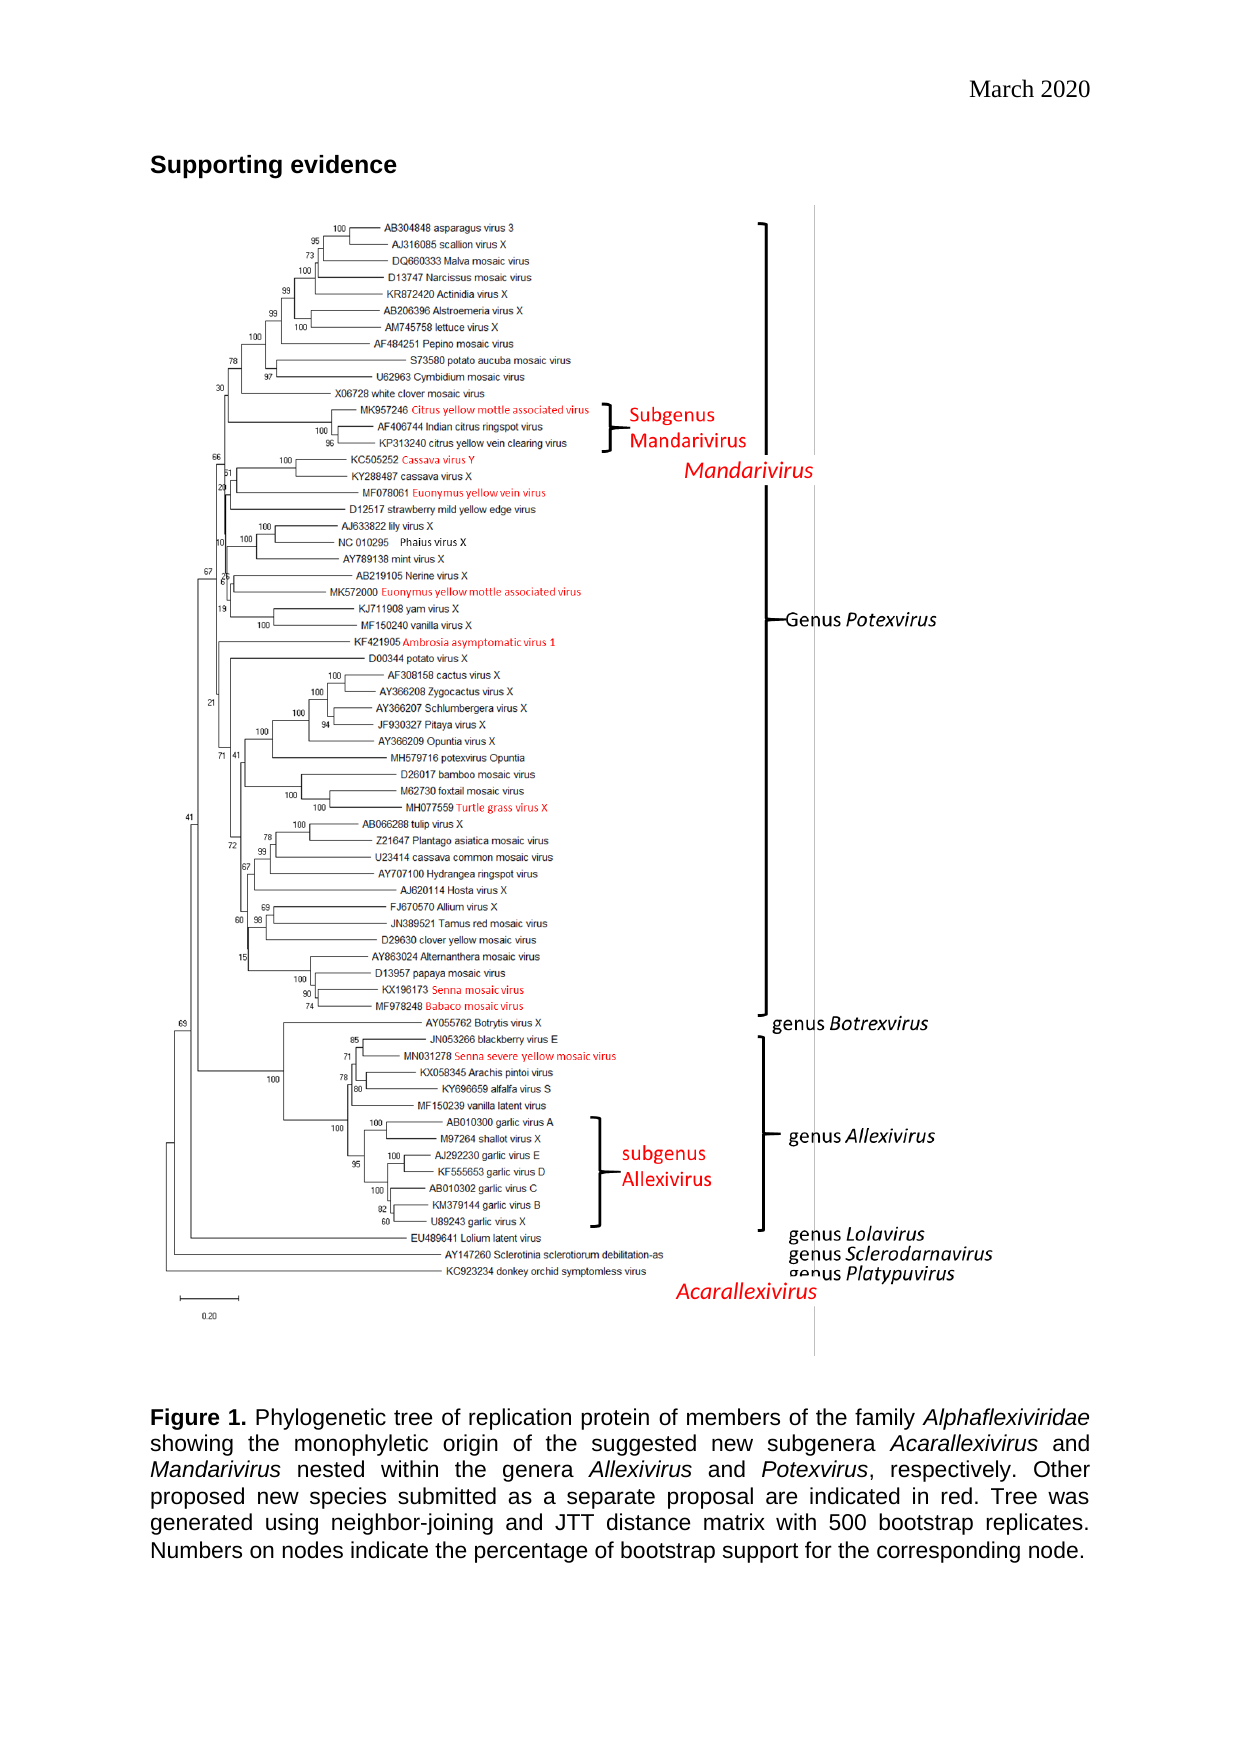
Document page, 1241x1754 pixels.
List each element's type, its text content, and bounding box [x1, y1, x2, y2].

text Figure 1. Phylogenetic tree of replication protein of members of the family Alphaflexiviridae showing the monophyletic origin of the suggested new subgenera Acarallexivirus and Mandarivirus nested within the genera Allexivirus and Potexvirus, respectively. Other proposed new species submitted as a separate proposal are indicated in red. Tree was generated using neighbor-joining and JTT distance matrix with 500 bootstrap replicates. Numbers on nodes indicate the percentage of bootstrap support for the corresponding node. [150, 1403, 1090, 1564]
text Supporting evidence [150, 150, 1090, 179]
picture [138, 205, 1006, 1356]
